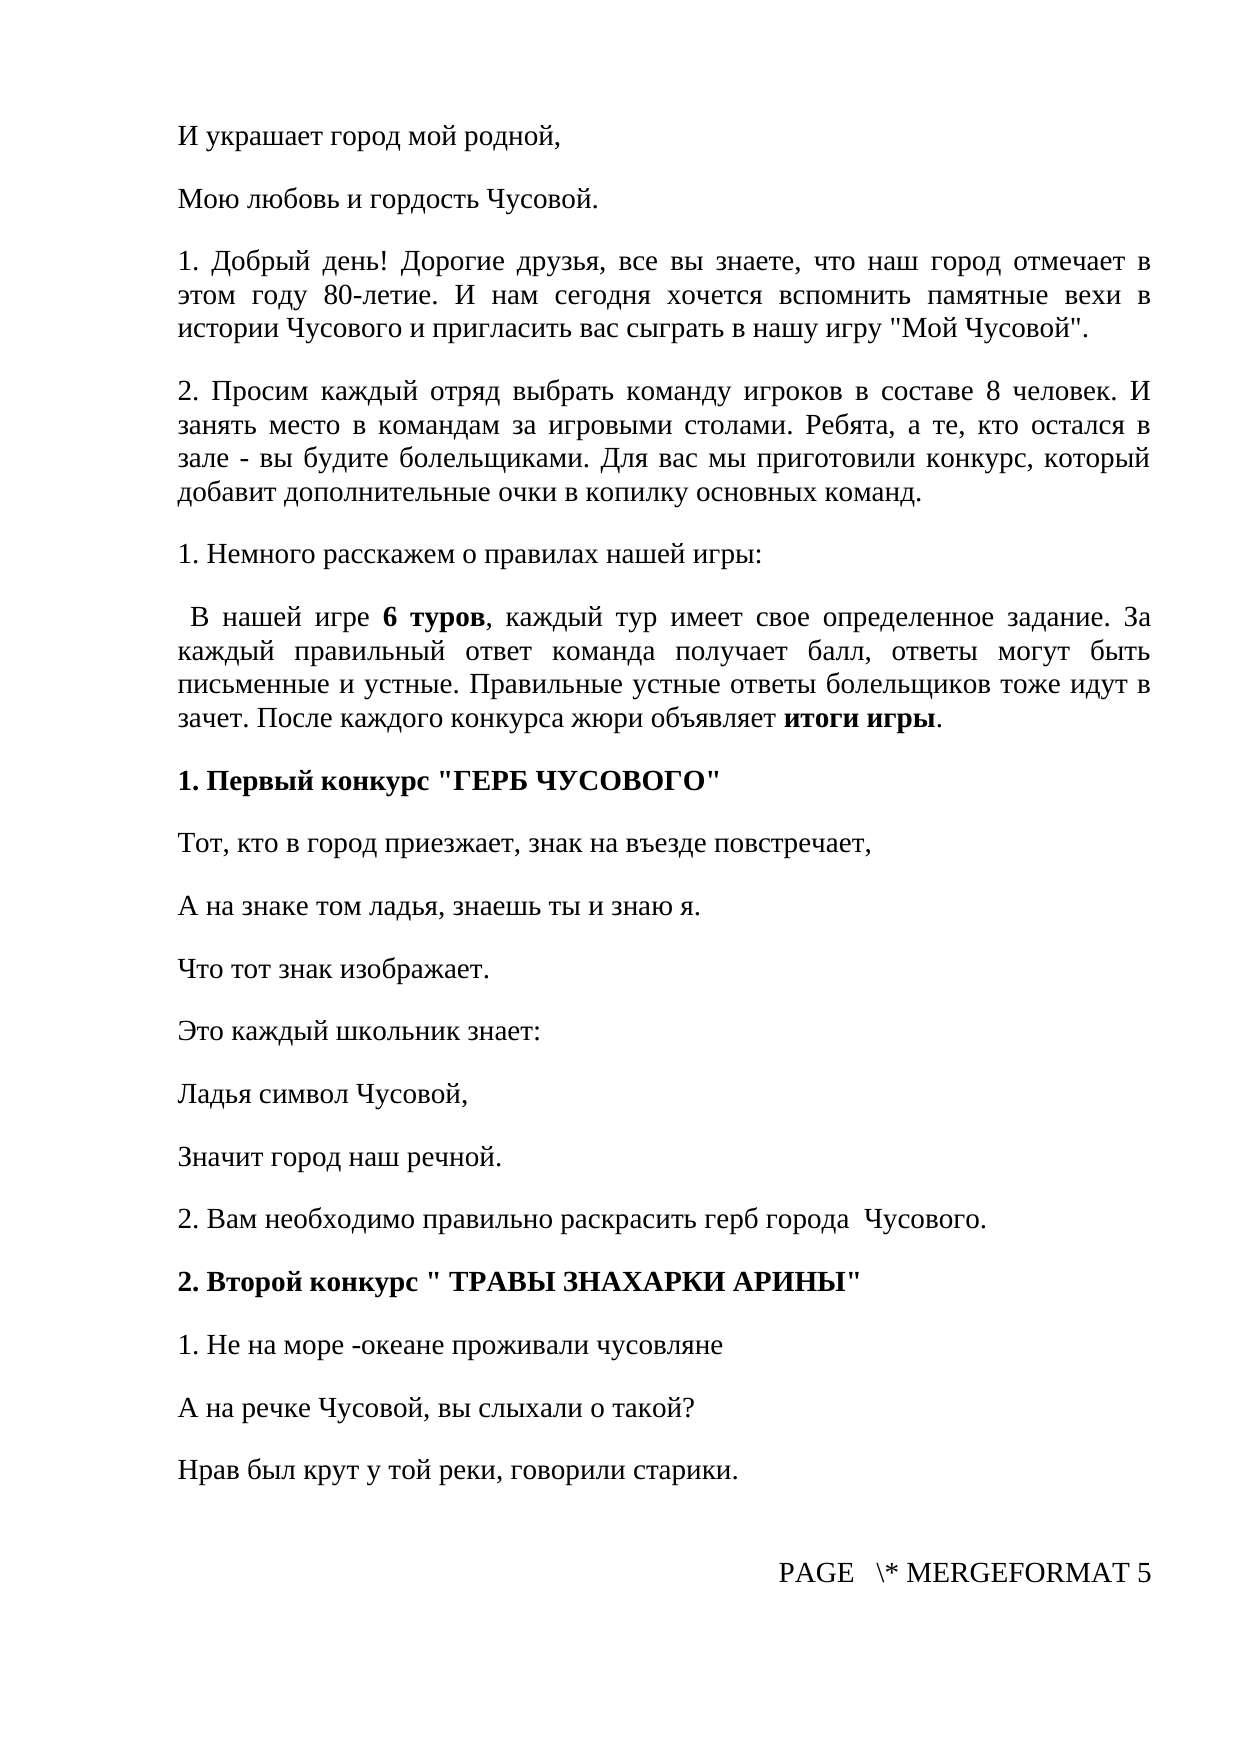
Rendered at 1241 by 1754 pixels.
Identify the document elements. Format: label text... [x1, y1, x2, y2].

text Это каждый школьник знает: [177, 1013, 1152, 1047]
text Мою любовь и гордость Чусовой. [177, 181, 1152, 214]
text 2. Вам необходимо правильно раскрасить герб города Чусового. [177, 1202, 1152, 1235]
text В нашей игре 6 туров, каждый тур имеет свое определенное задание. За каждый правильный ответ команда получает балл, ответы могут быть письменные и устные. Правильные устные ответы болельщиков тоже идут в зачет. После каждого конкурса жюри объявляет итоги игры. [177, 599, 1152, 733]
text Нрав был крут у той реки, говорили старики. [177, 1452, 1152, 1486]
text Тот, кто в город приезжает, знак на въезде повстречает, [177, 825, 1152, 859]
text 2. Второй конкурс " ТРАВЫ ЗНАХАРКИ АРИНЫ" [177, 1264, 1152, 1298]
text 2. Просим каждый отряд выбрать команду игроков в составе 8 человек. И занять место в командам за игровыми столами. Ребята, а те, кто остался в зале - вы будите болельщиками. Для вас мы приготовили конкурс, который добавит дополнительные очки в копилку основных команд. [177, 373, 1152, 507]
text 1. Добрый день! Дорогие друзья, все вы знаете, что наш город отмечает в этом году 80-летие. И нам сегодня хочется вспомнить памятные вехи в истории Чусового и пригласить вас сыграть в нашу игру "Мой Чусовой". [177, 243, 1152, 344]
text А на речке Чусовой, вы слыхали о такой? [177, 1390, 1152, 1423]
text И украшает город мой родной, [177, 118, 1152, 152]
text Значит город наш речной. [177, 1139, 1152, 1172]
text Что тот знак изображает. [177, 951, 1152, 984]
text А на знаке том ладья, знаешь ты и знаю я. [177, 888, 1152, 922]
text Ладья символ Чусовой, [177, 1076, 1152, 1110]
text 1. Первый конкурс "ГЕРБ ЧУСОВОГО" [177, 763, 1152, 796]
text 1. Немного расскажем о правилах нашей игры: [177, 537, 1152, 570]
text 1. Не на море -океане проживали чусовляне [177, 1327, 1152, 1361]
